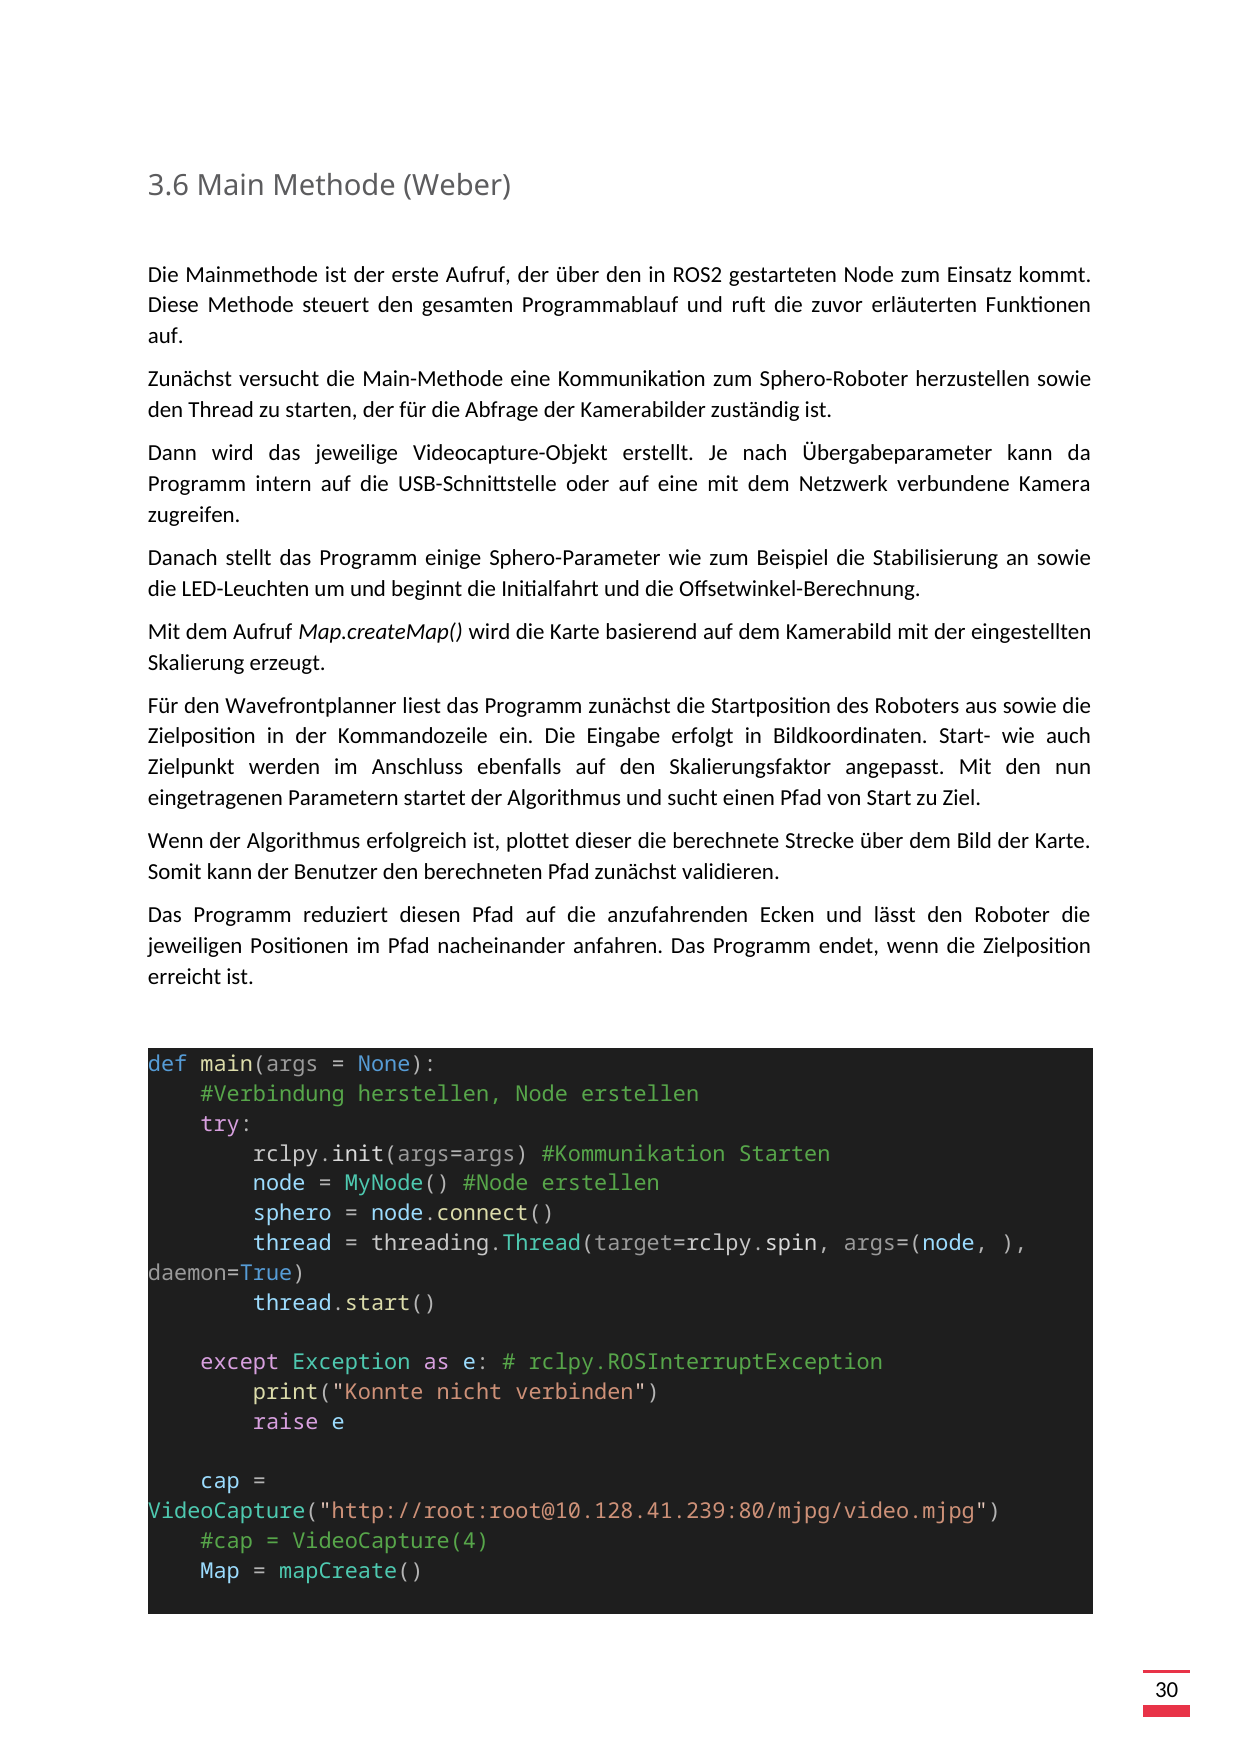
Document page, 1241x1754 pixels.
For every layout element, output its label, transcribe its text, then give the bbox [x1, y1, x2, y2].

text Die Mainmethode ist der erste Aufruf, der über den in ROS2 gestarteten Node zum Einsatz kommt. Diese Methode steuert den gesamten Programmablauf und ruft die zuvor erläuterten Funktionen auf. [148, 260, 1093, 349]
text node = MyNode() #Node erstellen [148, 1167, 1093, 1197]
text try: [148, 1108, 1093, 1138]
text Wenn der Algorithmus erfolgreich ist, plottet dieser die berechnete Strecke über dem Bild der Karte. Somit kann der Benutzer den berechneten Pfad zunächst validieren. [148, 826, 1093, 885]
text #cap = VideoCapture(4) [148, 1525, 1093, 1555]
text cap = VideoCapture("http://root:root@10.128.41.239:80/mjpg/video.mjpg") [148, 1465, 1093, 1525]
text sphero = node.connect() [148, 1197, 1093, 1227]
text except Exception as e: # rclpy.ROSInterruptException [148, 1346, 1093, 1376]
text rclpy.init(args=args) #Kommunikation Starten [148, 1138, 1093, 1167]
text Für den Wavefrontplanner liest das Programm zunächst die Startposition des Roboters aus sowie die Zielposition in der Kommandozeile ein. Die Eingabe erfolgt in Bildkoordinaten. Start- wie auch Zielpunkt werden im Anschluss ebenfalls auf den Skalierungsfaktor angepasst. Mit den nun eingetragenen Parametern startet der Algorithmus und sucht einen Pfad von Start zu Ziel. [148, 691, 1093, 811]
subtitle 3.6 Main Methode (Weber) [148, 164, 1093, 204]
text Das Programm reduziert diesen Pfad auf die anzufahrenden Ecken und lässt den Roboter die jeweiligen Positionen im Pfad nacheinander anfahren. Das Programm endet, wenn die Zielposition erreicht ist. [148, 900, 1093, 990]
text thread = threading.Thread(target=rclpy.spin, args=(node, ), daemon=True) [148, 1227, 1093, 1287]
text raise e [148, 1406, 1093, 1436]
text #Verbindung herstellen, Node erstellen [148, 1078, 1093, 1108]
text Map = mapCreate() [148, 1555, 1093, 1584]
text Danach stellt das Programm einige Sphero-Parameter wie zum Beispiel die Stabilisierung an sowie die LED-Leuchten um und beginnt die Initialfahrt und die Offsetwinkel-Berechnung. [148, 543, 1093, 602]
text def main(args = None): [148, 1048, 1093, 1078]
text Mit dem Aufruf Map.createMap() wird die Karte basierend auf dem Kamerabild mit der eingestellten Skalierung erzeugt. [148, 617, 1093, 676]
text Dann wird das jeweilige Videocapture-Objekt erstellt. Je nach Übergabeparameter kann da Programm intern auf die USB-Schnittstelle oder auf eine mit dem Netzwerk verbundene Kamera zugreifen. [148, 438, 1093, 528]
text print("Konnte nicht verbinden") [148, 1376, 1093, 1406]
text thread.start() [148, 1287, 1093, 1316]
text Zunächst versucht die Main-Methode eine Kommunikation zum Sphero-Roboter herzustellen sowie den Thread zu starten, der für die Abfrage der Kamerabilder zuständig ist. [148, 364, 1093, 423]
